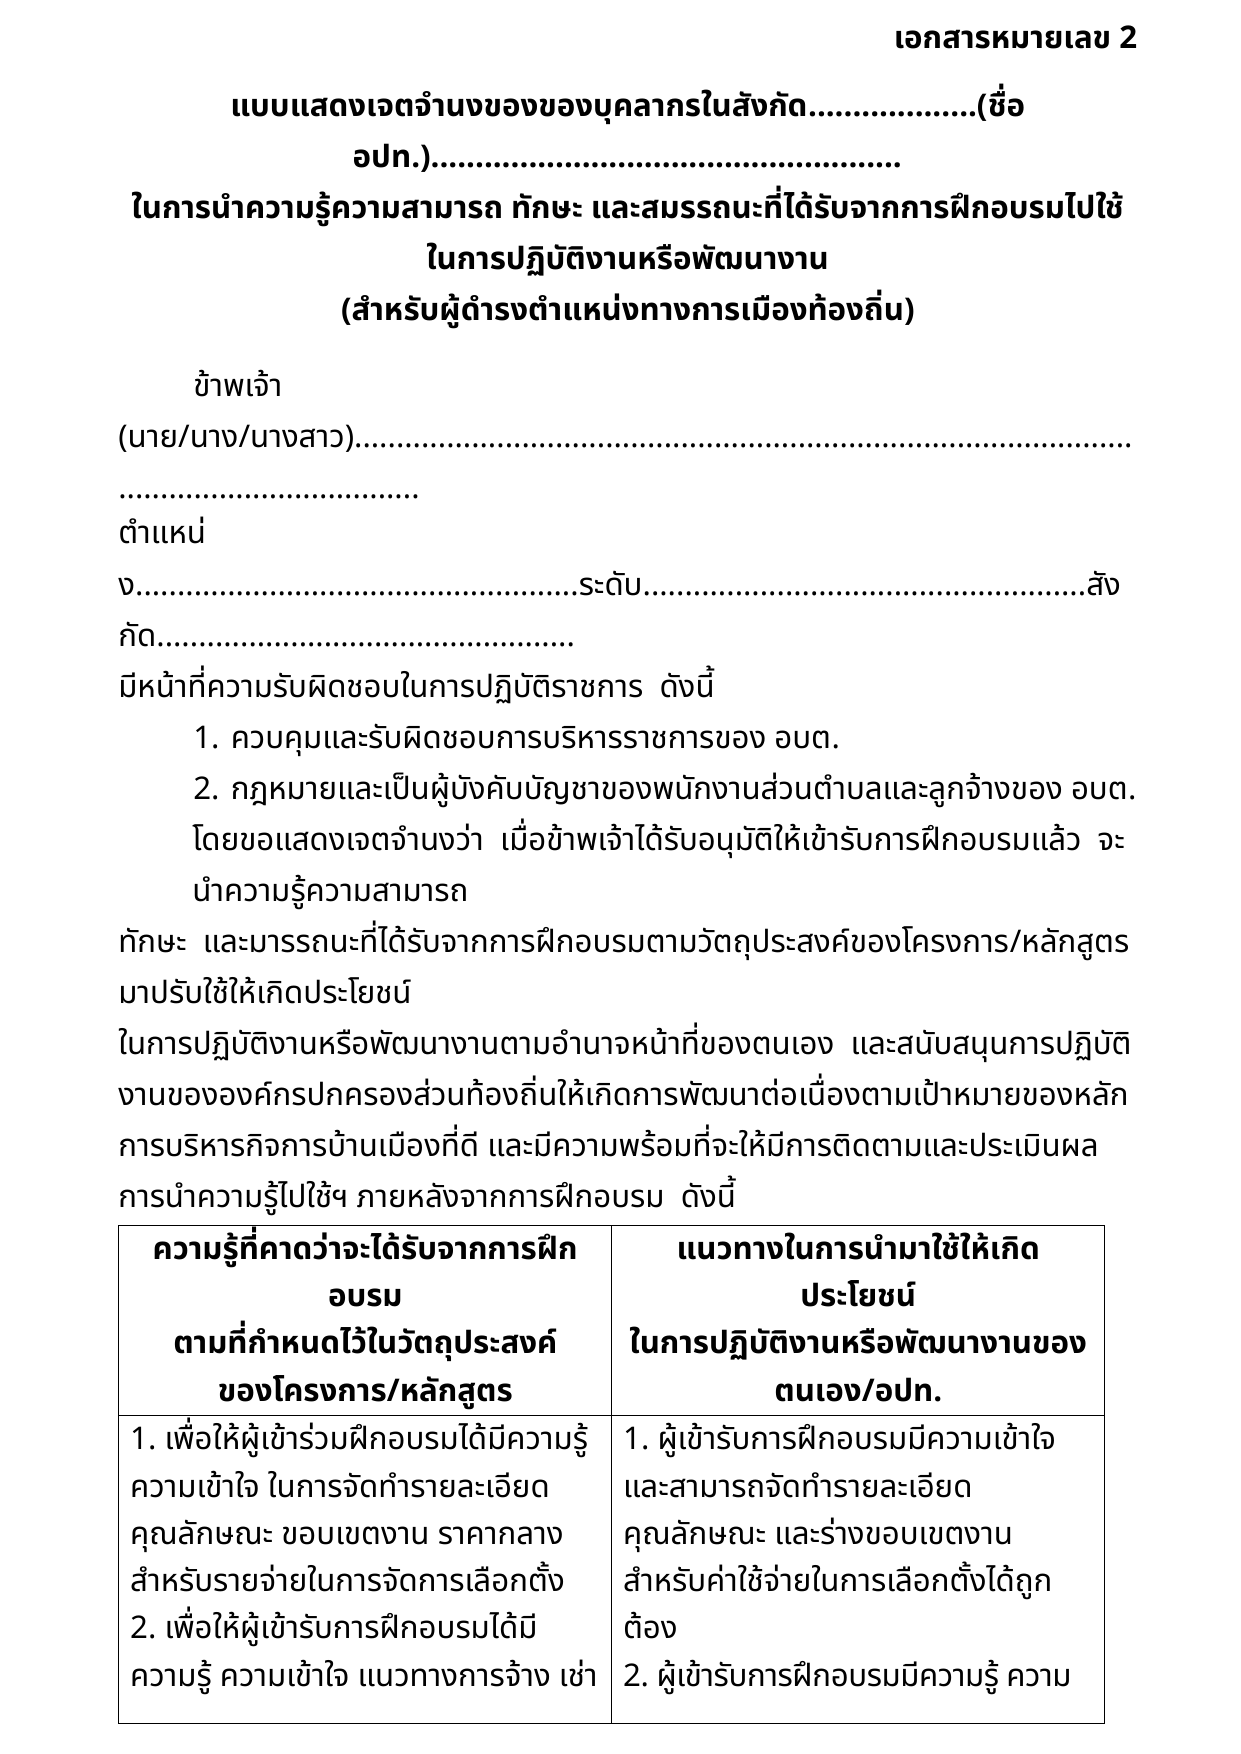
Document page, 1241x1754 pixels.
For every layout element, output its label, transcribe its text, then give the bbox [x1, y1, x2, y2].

text ตำแหน่ง.....................................................ระดับ.....................................................สังกัด.................................................. [118, 511, 1137, 660]
table_header แนวทางในการนำมาใช้ให้เกิดประโยชน์ ในการปฏิบัติงานหรือพัฒนางานของตนเอง/อปท. [612, 1226, 1104, 1415]
list ทักษะ และมารรถนะที่ได้รับจากการฝึกอบรมตามวัตถุประสงค์ของโครงการ/หลักสูตร มาปรับใช้ให้เกิดประโยชน์ [118, 919, 1137, 1018]
table_header ความรู้ที่คาดว่าจะได้รับจากการฝึกอบรม ตามที่กำหนดไว้ในวัตถุประสงค์ ของโครงการ/หลักสูตร [119, 1226, 611, 1415]
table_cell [612, 1416, 1104, 1723]
list กฎหมายและเป็นผู้บังคับบัญชาของพนักงานส่วนตำบลและลูกจ้างของ อบต. [193, 766, 1137, 814]
text มีหน้าที่ความรับผิดชอบในการปฏิบัติราชการ ดังนี้ [118, 664, 1137, 711]
text ในการนำความรู้ความสามารถ ทักษะ และสมรรถนะที่ได้รับจากการฝึกอบรมไปใช้ในการปฏิบัติงานหรือพัฒนางาน [118, 185, 1137, 283]
text แบบแสดงเจตจำนงของของบุคลากรในสังกัด...................(ชื่อ อปท.)..................................................... [118, 83, 1137, 181]
text เอกสารหมายเลข 2 [118, 15, 1137, 62]
list ในการปฏิบัติงานหรือพัฒนางานตามอำนาจหน้าที่ของตนเอง และสนับสนุนการปฏิบัติงานขององค์กรปกครองส่วนท้องถิ่นให้เกิดการพัฒนาต่อเนื่องตามเป้าหมายของหลักการบริหารกิจการบ้านเมืองที่ดี และมีความพร้อมที่จะให้มีการติดตามและประเมินผลการนำความรู้ไปใช้ฯ ภายหลังจากการฝึกอบรม ดังนี้ [118, 1021, 1137, 1221]
list ควบคุมและรับผิดชอบการบริหารราชการของ อบต. [193, 715, 1137, 762]
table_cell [119, 1416, 611, 1723]
list โดยขอแสดงเจตจำนงว่า เมื่อข้าพเจ้าได้รับอนุมัติให้เข้ารับการฝึกอบรมแล้ว จะนำความรู้ความสามารถ [192, 817, 1137, 916]
text ข้าพเจ้า (นาย/นาง/นางสาว)................................................................................................................................. [118, 363, 1137, 507]
text (สำหรับผู้ดำรงตำแหน่งทางการเมืองท้องถิ่น) [118, 287, 1137, 334]
